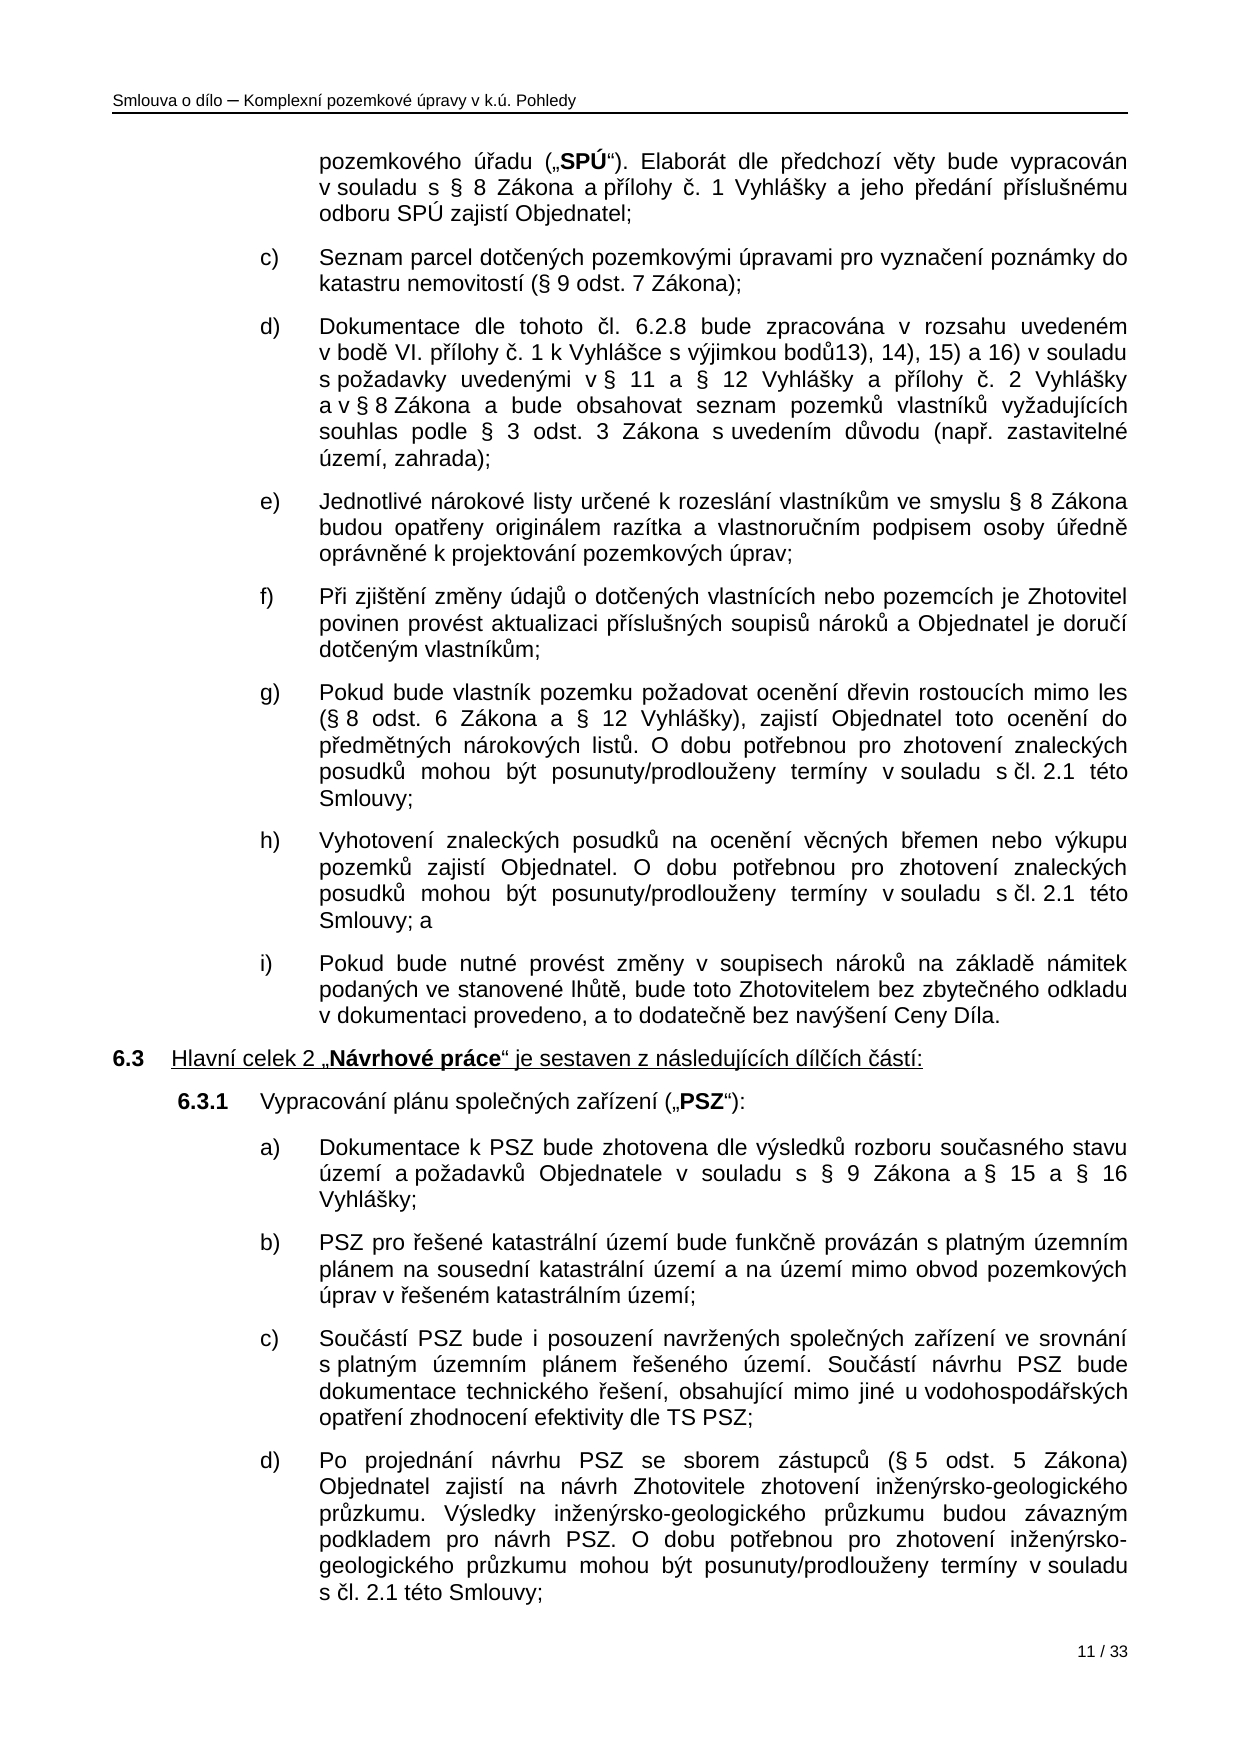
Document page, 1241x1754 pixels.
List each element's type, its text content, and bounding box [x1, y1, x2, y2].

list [260, 148, 1128, 227]
list Pokud bude vlastník pozemku požadovat ocenění dřevin rostoucích mimo les (§ 8 odst. 6 Zákona a § 12 Vyhlášky), zajistí Objednatel toto ocenění do předmětných nárokových listů. O dobu potřebnou pro zhotovení znaleckých posudků mohou být posunuty/prodlouženy termíny v souladu s čl. 2.1 této Smlouvy; [260, 679, 1128, 811]
list Součástí PSZ bude i posouzení navržených společných zařízení ve srovnání s platným územním plánem řešeného území. Součástí návrhu PSZ bude dokumentace technického řešení, obsahující mimo jiné u vodohospodářských opatření zhodnocení efektivity dle TS PSZ; [260, 1325, 1128, 1430]
list Po projednání návrhu PSZ se sborem zástupců (§ 5 odst. 5 Zákona) Objednatel zajistí na návrh Zhotovitele zhotovení inženýrsko-geologického průzkumu. Výsledky inženýrsko-geologického průzkumu budou závazným podkladem pro návrh PSZ. O dobu potřebnou pro zhotovení inženýrsko-geologického průzkumu mohou být posunuty/prodlouženy termíny v souladu s čl. 2.1 této Smlouvy; [260, 1447, 1128, 1605]
list Dokumentace dle tohoto čl. 6.2.8 bude zpracována v rozsahu uvedeném v bodě VI. přílohy č. 1 k Vyhlášce s výjimkou bodů13), 14), 15) a 16) v souladu s požadavky uvedenými v § 11 a § 12 Vyhlášky a přílohy č. 2 Vyhlášky a v § 8 Zákona a bude obsahovat seznam pozemků vlastníků vyžadujících souhlas podle § 3 odst. 3 Zákona s uvedením důvodu (např. zastavitelné území, zahrada); [260, 313, 1128, 471]
list Jednotlivé nárokové listy určené k rozeslání vlastníkům ve smyslu § 8 Zákona budou opatřeny originálem razítka a vlastnoručním podpisem osoby úředně oprávněné k projektování pozemkových úprav; [260, 488, 1128, 567]
text Vypracování plánu společných zařízení („PSZ“): [177, 1088, 1128, 1115]
text Hlavní celek 2 „Návrhové práce“ je sestaven z následujících dílčích částí: [112, 1045, 1128, 1072]
list Vyhotovení znaleckých posudků na ocenění věcných břemen nebo výkupu pozemků zajistí Objednatel. O dobu potřebnou pro zhotovení znaleckých posudků mohou být posunuty/prodlouženy termíny v souladu s čl. 2.1 této Smlouvy; a [260, 827, 1128, 933]
list Pokud bude nutné provést změny v soupisech nároků na základě námitek podaných ve stanovené lhůtě, bude toto Zhotovitelem bez zbytečného odkladu v dokumentaci provedeno, a to dodatečně bez navýšení Ceny Díla. [260, 949, 1128, 1029]
list Seznam parcel dotčených pozemkovými úpravami pro vyznačení poznámky do katastru nemovitostí (§ 9 odst. 7 Zákona); [260, 243, 1128, 296]
list PSZ pro řešené katastrální území bude funkčně provázán s platným územním plánem na sousední katastrální území a na území mimo obvod pozemkových úprav v řešeném katastrálním území; [260, 1229, 1128, 1308]
list Při zjištění změny údajů o dotčených vlastnících nebo pozemcích je Zhotovitel povinen provést aktualizaci příslušných soupisů nároků a Objednatel je doručí dotčeným vlastníkům; [260, 583, 1128, 662]
list Dokumentace k PSZ bude zhotovena dle výsledků rozboru současného stavu území a požadavků Objednatele v souladu s § 9 Zákona a § 15 a § 16 Vyhlášky; [260, 1133, 1128, 1212]
